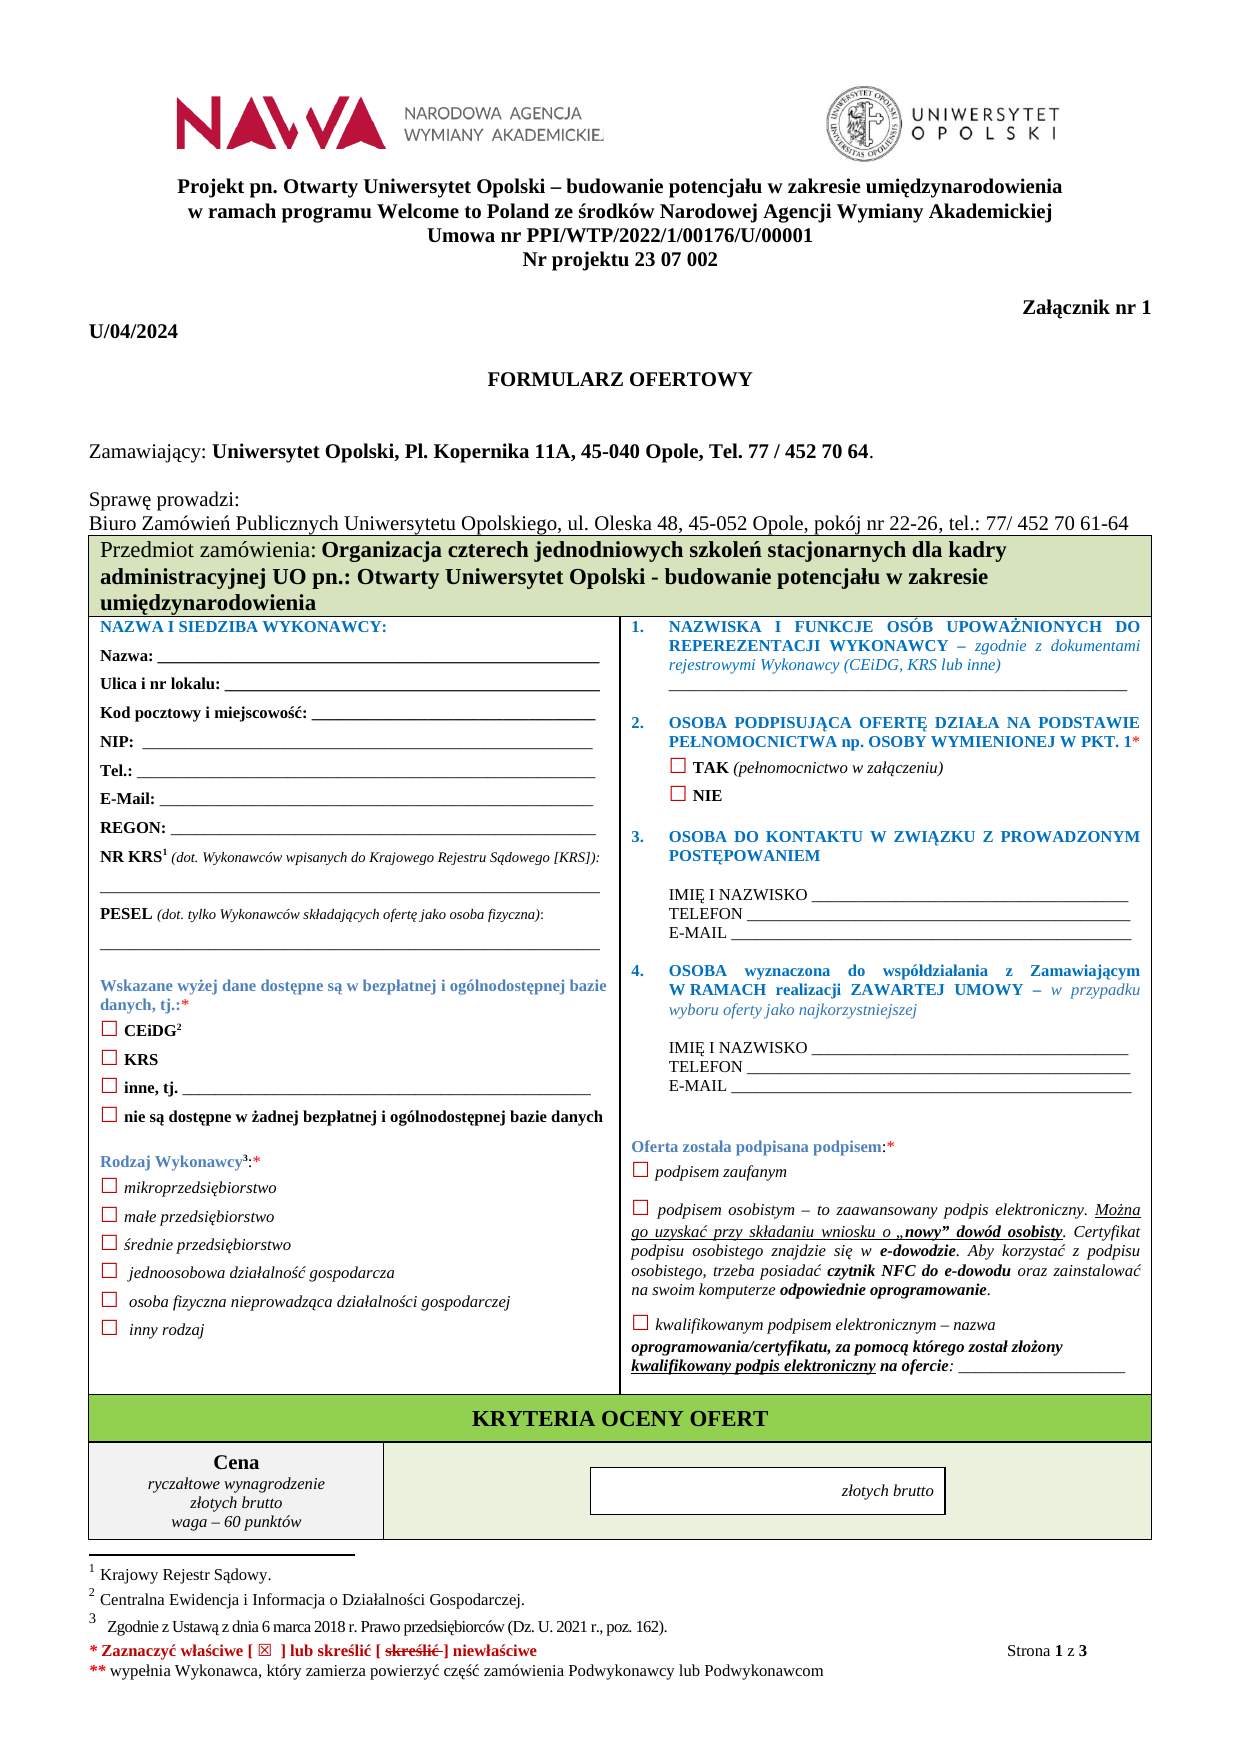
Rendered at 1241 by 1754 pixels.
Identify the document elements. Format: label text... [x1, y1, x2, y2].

text Załącznik nr 1 [89, 295, 1152, 319]
table_cell [384, 1443, 1151, 1539]
table_cell NAZWISKA I FUNKCJE OSÓB UPOWAŻNIONYCH DO REPEREZENTACJI WYKONAWCY – zgodnie z dokumentami rejestrowymi Wykonawcy (CEiDG, KRS lub inne) _______________________________________________________ OSOBA PODPISUJĄCA OFERTĘ DZIAŁA NA PODSTAWIE PEŁNOMOCNICTWA np. OSOBY WYMIENIONEJ W PKT. 1* TAK (pełnomocnictwo w załączeniu) NIE OSOBA DO KONTAKTU W ZWIĄZKU Z PROWADZONYM POSTĘPOWANIEM IMIĘ I NAZWISKO ______________________________________ TELEFON ______________________________________________ E-MAIL ________________________________________________ OSOBA wyznaczona do współdziałania z Zamawiającym W RAMACH realizacji ZAWARTEJ UMOWY – w przypadku wyboru oferty jako najkorzystniejszej IMIĘ I NAZWISKO ______________________________________ TELEFON ______________________________________________ E-MAIL ________________________________________________ Oferta została podpisana podpisem:* podpisem zaufanym podpisem osobistym – to zaawansowany podpis elektroniczny. Można go uzyskać przy składaniu wniosku o „nowy” dowód osobisty. Certyfikat podpisu osobistego znajdzie się w e-dowodzie. Aby korzystać z podpisu osobistego, trzeba posiadać czytnik NFC do e-dowodu oraz zainstalować na swoim komputerze odpowiednie oprogramowanie. kwalifikowanym podpisem elektronicznym – nazwa oprogramowania/certyfikatu, za pomocą którego został złożony kwalifikowany podpis elektroniczny na ofercie: ____________________ [621, 617, 1151, 1394]
table_cell KRYTERIA OCENY OFERT [89, 1395, 1151, 1441]
table_cell Cena ryczałtowe wynagrodzenie złotych brutto waga – 60 punktów [89, 1443, 383, 1539]
picture [175, 95, 604, 149]
text FORMULARZ OFERTOWY [89, 367, 1152, 391]
text Biuro Zamówień Publicznych Uniwersytetu Opolskiego, ul. Oleska 48, 45-052 Opole, pokój nr 22-26, tel.: 77/ 452 70 61-64 [89, 511, 1152, 535]
text Sprawę prowadzi: [89, 487, 1152, 511]
picture [820, 80, 1061, 166]
text Zamawiający: Uniwersytet Opolski, Pl. Kopernika 11A, 45-040 Opole, Tel. 77 / 452 70 64. [89, 439, 1152, 463]
text U/04/2024 [89, 319, 1152, 343]
table_cell NAZWA I SIEDZIBA WYKONAWCY: Nazwa: _____________________________________________________ Ulica i nr lokalu: _____________________________________________ Kod pocztowy i miejscowość: __________________________________ NIP: ______________________________________________________ Tel.: _______________________________________________________ E-Mail: ____________________________________________________ REGON: ___________________________________________________ NR KRS (dot. Wykonawców wpisanych do Krajowego Rejestru Sądowego [KRS]): ____________________________________________________________ PESEL (dot. tylko Wykonawców składających ofertę jako osoba fizyczna): ____________________________________________________________ Wskazane wyżej dane dostępne są w bezpłatnej i ogólnodostępnej bazie danych, tj.:* CEiDG KRS inne, tj. _________________________________________________ nie są dostępne w żadnej bezpłatnej i ogólnodostępnej bazie danych Rodzaj Wykonawcy:* mikroprzedsiębiorstwo małe przedsiębiorstwo średnie przedsiębiorstwo jednoosobowa działalność gospodarcza osoba fizyczna nieprowadząca działalności gospodarczej inny rodzaj [89, 617, 619, 1394]
table_header Przedmiot zamówienia: Organizacja czterech jednodniowych szkoleń stacjonarnych dla kadry administracyjnej UO pn.: Otwarty Uniwersytet Opolski - budowanie potencjału w zakresie umiędzynarodowienia [89, 536, 1151, 616]
